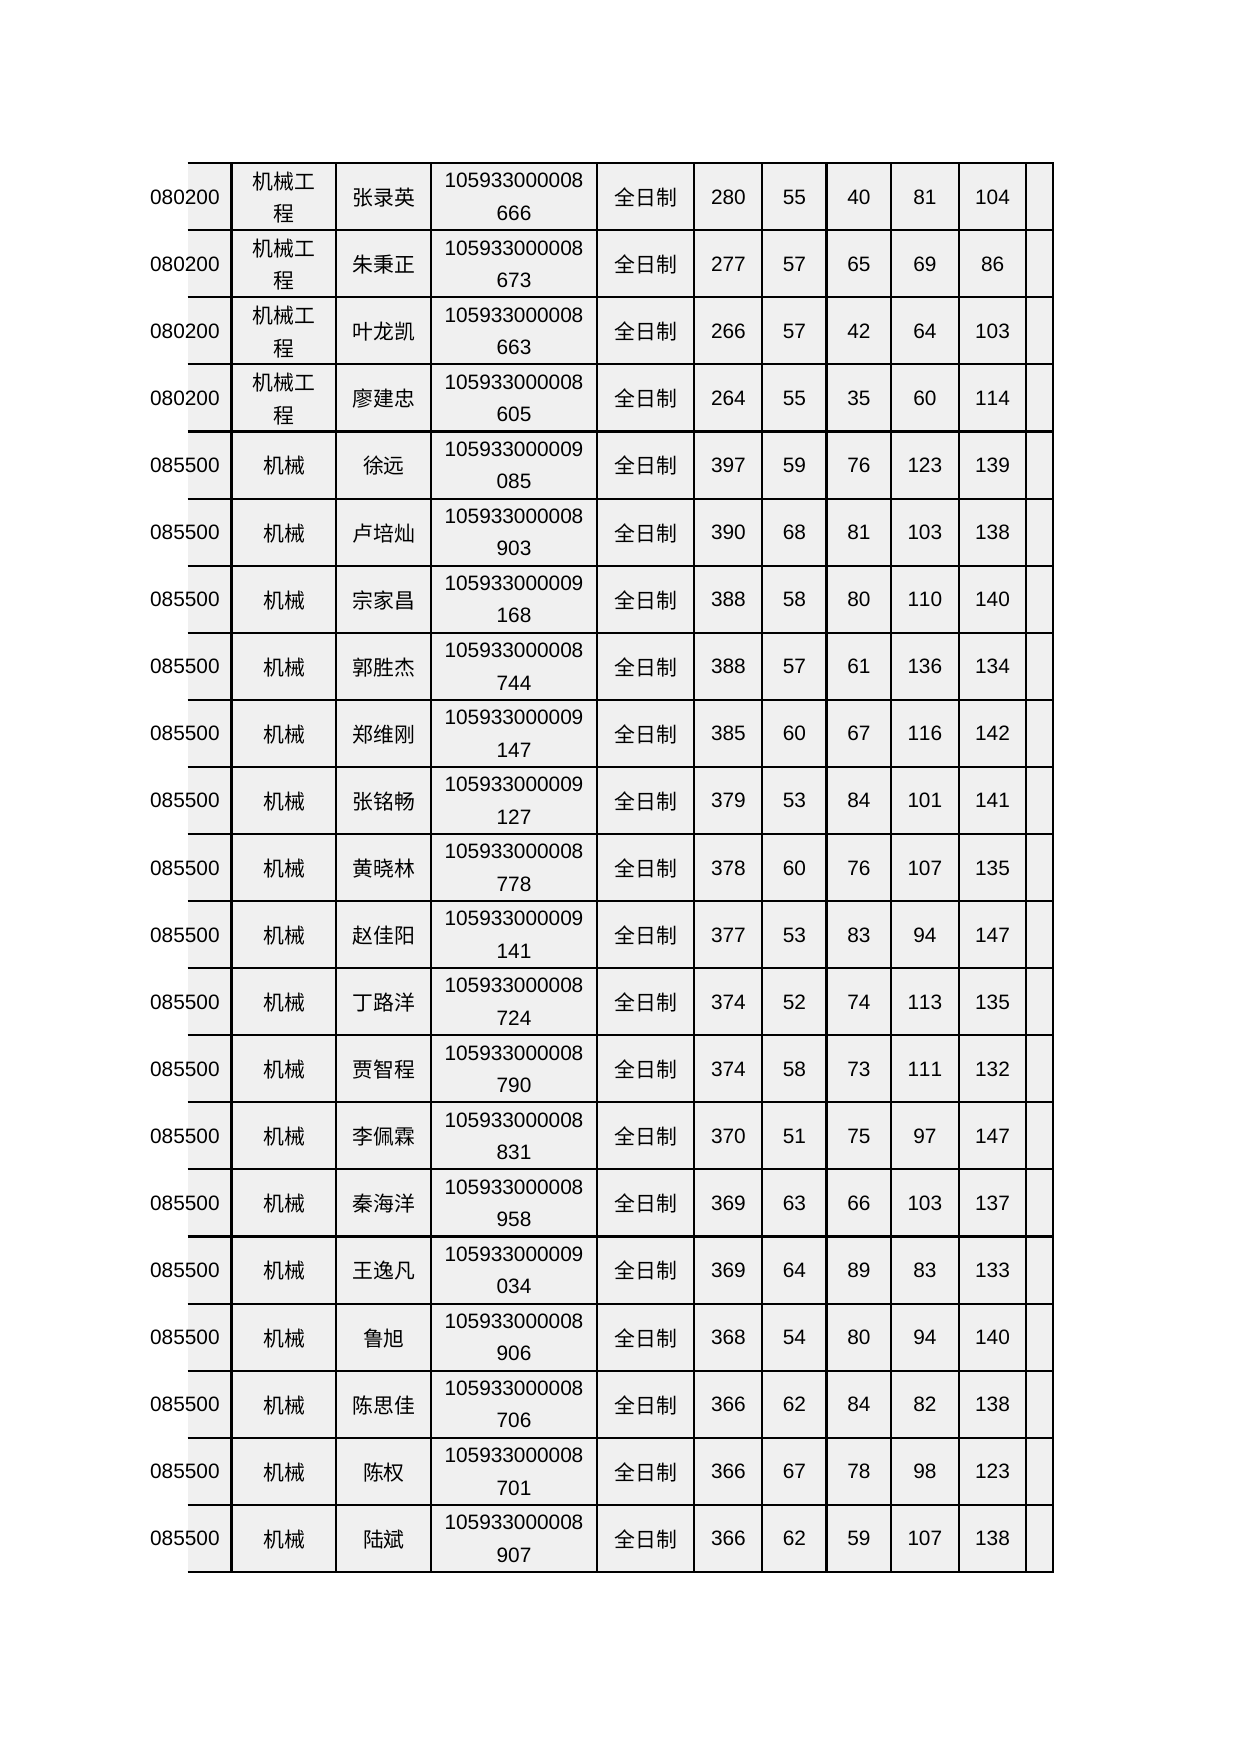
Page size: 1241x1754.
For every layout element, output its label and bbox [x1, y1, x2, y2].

table_cell [432, 298, 596, 363]
table_cell [892, 1238, 958, 1303]
table_cell [598, 1305, 693, 1370]
table_cell [233, 1238, 335, 1303]
table_cell [432, 701, 596, 766]
table_cell [188, 567, 230, 632]
table_cell [1027, 1103, 1052, 1168]
table_cell [695, 365, 761, 430]
table_cell [1027, 567, 1052, 632]
table_cell [432, 634, 596, 699]
table_cell [598, 1170, 693, 1235]
table_cell [188, 768, 230, 833]
table_cell [598, 433, 693, 498]
table_cell [960, 1372, 1025, 1437]
table_cell [233, 164, 335, 229]
table_cell [695, 768, 761, 833]
table_cell [695, 567, 761, 632]
table_cell [598, 902, 693, 967]
table_cell [432, 231, 596, 296]
table_cell [763, 567, 825, 632]
table_cell [960, 433, 1025, 498]
table_cell [960, 634, 1025, 699]
table_cell [1027, 701, 1052, 766]
table_cell [598, 1439, 693, 1504]
table_cell [188, 1439, 230, 1504]
table_cell [188, 365, 230, 430]
table_cell [432, 1036, 596, 1101]
table_cell [337, 634, 430, 699]
table_cell [828, 835, 890, 900]
table_cell [188, 902, 230, 967]
table_cell [960, 164, 1025, 229]
table_cell [960, 1305, 1025, 1370]
table_cell [695, 231, 761, 296]
table_cell [960, 1103, 1025, 1168]
table_cell [828, 634, 890, 699]
table_cell [960, 500, 1025, 565]
table_cell [598, 164, 693, 229]
table_cell [763, 1506, 825, 1571]
table_cell [337, 1238, 430, 1303]
table_cell [763, 1103, 825, 1168]
table_cell [828, 1036, 890, 1101]
table_cell [233, 231, 335, 296]
table_cell [763, 433, 825, 498]
table_cell [763, 701, 825, 766]
table_cell [695, 701, 761, 766]
table_cell [1027, 902, 1052, 967]
table_cell [188, 231, 230, 296]
table_cell [188, 1305, 230, 1370]
table_cell [960, 835, 1025, 900]
table_cell [598, 1506, 693, 1571]
table_cell [828, 1372, 890, 1437]
table_cell [337, 902, 430, 967]
table_cell [598, 365, 693, 430]
table_cell [1027, 1036, 1052, 1101]
table_cell [763, 164, 825, 229]
table_cell [188, 1170, 230, 1235]
table_cell [828, 365, 890, 430]
table_cell [828, 567, 890, 632]
table_cell [337, 231, 430, 296]
table_cell [233, 1103, 335, 1168]
table_cell [695, 1170, 761, 1235]
table_cell [695, 1372, 761, 1437]
table_cell [188, 1238, 230, 1303]
table_cell [233, 365, 335, 430]
table_cell [432, 365, 596, 430]
table_cell [598, 835, 693, 900]
table_cell [337, 567, 430, 632]
table_cell [188, 1103, 230, 1168]
table_cell [695, 1439, 761, 1504]
table_cell [828, 1170, 890, 1235]
table_cell [337, 768, 430, 833]
table_cell [960, 1170, 1025, 1235]
table_cell [598, 500, 693, 565]
table_cell [233, 768, 335, 833]
table_cell [763, 500, 825, 565]
table_cell [188, 298, 230, 363]
table_cell [337, 835, 430, 900]
table_cell [960, 701, 1025, 766]
table_cell [828, 164, 890, 229]
table_cell [763, 634, 825, 699]
table_cell [695, 164, 761, 229]
table_cell [892, 634, 958, 699]
table_cell [892, 902, 958, 967]
table_cell [892, 1305, 958, 1370]
table_cell [763, 1036, 825, 1101]
table_cell [432, 1506, 596, 1571]
table_cell [695, 835, 761, 900]
table_cell [233, 1439, 335, 1504]
table_cell [233, 701, 335, 766]
table_cell [233, 1372, 335, 1437]
table_cell [337, 1103, 430, 1168]
table_cell [828, 902, 890, 967]
table_cell [892, 433, 958, 498]
table_cell [598, 768, 693, 833]
table_cell [432, 1103, 596, 1168]
table_cell [828, 1238, 890, 1303]
table_cell [337, 500, 430, 565]
table_cell [828, 1506, 890, 1571]
table_cell [337, 1372, 430, 1437]
table_cell [960, 1036, 1025, 1101]
table_cell [188, 1036, 230, 1101]
table_cell [695, 1238, 761, 1303]
table_cell [233, 567, 335, 632]
table_cell [892, 567, 958, 632]
table_cell [233, 1506, 335, 1571]
table_cell [1027, 298, 1052, 363]
table_cell [188, 164, 230, 229]
table_cell [1027, 1439, 1052, 1504]
table_cell [892, 1439, 958, 1504]
table_cell [763, 365, 825, 430]
table_cell [233, 298, 335, 363]
table_cell [598, 701, 693, 766]
table_cell [598, 231, 693, 296]
table_cell [763, 231, 825, 296]
table_cell [432, 1170, 596, 1235]
table_cell [892, 835, 958, 900]
table_cell [892, 969, 958, 1034]
table_cell [763, 298, 825, 363]
table_cell [188, 701, 230, 766]
table_cell [337, 298, 430, 363]
table_cell [598, 567, 693, 632]
table_cell [233, 835, 335, 900]
table_cell [1027, 768, 1052, 833]
table_cell [828, 701, 890, 766]
table_cell [188, 1372, 230, 1437]
table_cell [233, 433, 335, 498]
table_cell [337, 1036, 430, 1101]
table_cell [892, 231, 958, 296]
table_cell [892, 1103, 958, 1168]
table_cell [1027, 1372, 1052, 1437]
table_cell [892, 701, 958, 766]
table_cell [337, 1506, 430, 1571]
table_cell [960, 1506, 1025, 1571]
table_cell [695, 500, 761, 565]
table_cell [188, 835, 230, 900]
table_cell [432, 835, 596, 900]
table_cell [1027, 1506, 1052, 1571]
table_cell [960, 902, 1025, 967]
table_cell [598, 1103, 693, 1168]
table_cell [695, 433, 761, 498]
table_cell [1027, 1238, 1052, 1303]
table_cell [188, 1506, 230, 1571]
table_cell [233, 902, 335, 967]
table_cell [828, 1305, 890, 1370]
table_cell [960, 1439, 1025, 1504]
table_cell [337, 1170, 430, 1235]
table_cell [892, 164, 958, 229]
table_cell [960, 365, 1025, 430]
table_cell [763, 969, 825, 1034]
table_cell [233, 969, 335, 1034]
table_cell [337, 433, 430, 498]
table_cell [763, 1170, 825, 1235]
table_cell [432, 768, 596, 833]
table_cell [828, 969, 890, 1034]
table_cell [828, 500, 890, 565]
table_cell [1027, 500, 1052, 565]
table_cell [892, 298, 958, 363]
table_cell [598, 1238, 693, 1303]
table_cell [695, 969, 761, 1034]
table_cell [892, 500, 958, 565]
table_cell [695, 1506, 761, 1571]
table_cell [188, 500, 230, 565]
table_cell [598, 634, 693, 699]
table_cell [828, 231, 890, 296]
table_cell [960, 567, 1025, 632]
table_cell [233, 1305, 335, 1370]
table_cell [432, 1439, 596, 1504]
table_cell [1027, 164, 1052, 229]
table_cell [337, 969, 430, 1034]
table_cell [432, 969, 596, 1034]
table_cell [432, 164, 596, 229]
table_cell [828, 433, 890, 498]
table_cell [233, 1170, 335, 1235]
table_cell [432, 500, 596, 565]
table_cell [695, 298, 761, 363]
table_cell [432, 433, 596, 498]
table_cell [828, 1103, 890, 1168]
table_cell [892, 1506, 958, 1571]
table_cell [892, 768, 958, 833]
table_cell [188, 969, 230, 1034]
table_cell [960, 969, 1025, 1034]
table_cell [432, 1372, 596, 1437]
table_cell [1027, 1170, 1052, 1235]
table_cell [695, 634, 761, 699]
table_cell [695, 1036, 761, 1101]
table_cell [695, 902, 761, 967]
table_cell [892, 1036, 958, 1101]
table_cell [598, 1372, 693, 1437]
table_cell [763, 768, 825, 833]
table_cell [1027, 835, 1052, 900]
table_cell [1027, 231, 1052, 296]
table_cell [598, 969, 693, 1034]
table_cell [892, 1170, 958, 1235]
table_cell [695, 1103, 761, 1168]
table_cell [337, 365, 430, 430]
table_cell [233, 500, 335, 565]
table_cell [960, 1238, 1025, 1303]
table_cell [598, 298, 693, 363]
table_cell [892, 365, 958, 430]
table_cell [598, 1036, 693, 1101]
table_cell [233, 1036, 335, 1101]
table_cell [1027, 433, 1052, 498]
table_cell [763, 1439, 825, 1504]
table_cell [1027, 969, 1052, 1034]
table_cell [695, 1305, 761, 1370]
table_cell [763, 1305, 825, 1370]
table_cell [432, 902, 596, 967]
table_cell [1027, 365, 1052, 430]
table_cell [763, 902, 825, 967]
table_cell [337, 1439, 430, 1504]
table_cell [763, 835, 825, 900]
table_cell [337, 1305, 430, 1370]
table_cell [432, 1238, 596, 1303]
table_cell [432, 1305, 596, 1370]
table_cell [960, 768, 1025, 833]
table_cell [233, 634, 335, 699]
table_cell [892, 1372, 958, 1437]
table_cell [960, 231, 1025, 296]
table_cell [188, 634, 230, 699]
table_cell [1027, 634, 1052, 699]
table_cell [828, 1439, 890, 1504]
table_cell [337, 164, 430, 229]
table_cell [188, 433, 230, 498]
table_cell [960, 298, 1025, 363]
table_cell [432, 567, 596, 632]
table_cell [763, 1238, 825, 1303]
table_cell [1027, 1305, 1052, 1370]
table_cell [828, 298, 890, 363]
table_cell [763, 1372, 825, 1437]
table_cell [337, 701, 430, 766]
table_cell [828, 768, 890, 833]
